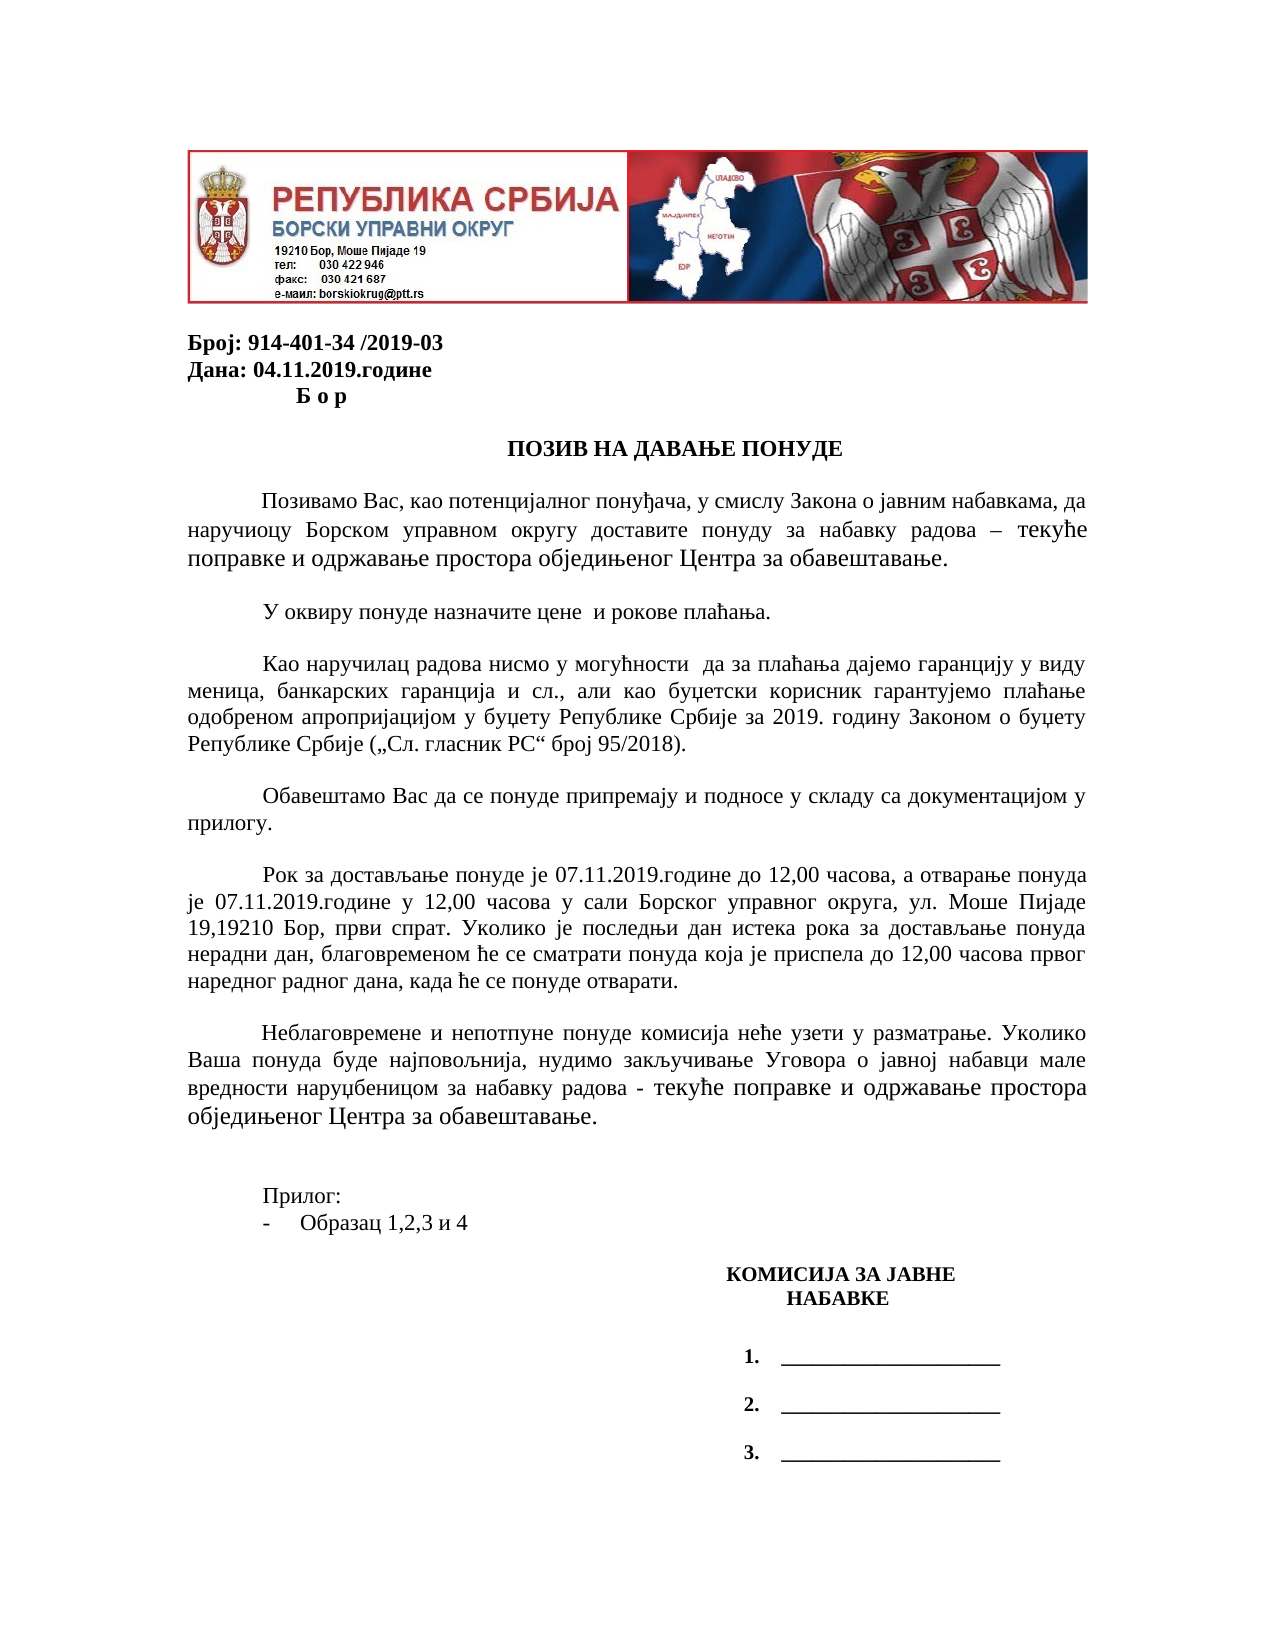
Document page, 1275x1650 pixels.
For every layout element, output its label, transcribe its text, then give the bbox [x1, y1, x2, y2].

text Прилог: [187, 1182, 1087, 1209]
text НАБАВКЕ [187, 1286, 1087, 1309]
list _____________________ [744, 1392, 1087, 1416]
picture [187, 150, 1088, 304]
text У оквиру понуде назначите цене и рокове плаћања. [187, 598, 1087, 624]
text Обавештамо Вас да се понуде припремају и подносе у складу са документацијом у прилогу. [187, 782, 1087, 835]
text Позивамо Вас, као потенцијалног понуђача, у смислу Закона о јавним набавкама, да наручиоцу Борском управном округу доставите понуду за набавку радова – текуће поправке и одржавање простора обједињеног Центра за обавештавање. [187, 488, 1087, 571]
text КОМИСИЈА ЗА ЈАВНЕ [187, 1261, 1087, 1286]
text Рок за достављање понуде је 07.11.2019.године до 12,00 часова, а отварање понуда је 07.11.2019.године у 12,00 часова у сали Борског управног округа, ул. Моше Пијаде 19,19210 Бор, први спрат. Уколико је последњи дан истека рока за достављање понуда нерадни дан, благовременом ће се сматрати понуда која је приспела до 12,00 часова првог наредног радног дана, када ће се понуде отварати. [187, 861, 1087, 993]
list _____________________ [744, 1440, 1087, 1464]
text Број: 914-401-34 /2019-03 [187, 329, 1087, 356]
text Дана: 04.11.2019.године [187, 356, 1087, 382]
text Б о р [187, 382, 1087, 408]
text Као наручилац радова нисмо у могућности да за плаћања дајемо гаранцију у виду меница, банкарских гаранција и сл., али као буџетски корисник гарантујемо плаћање одобреном апропријацијом у буџету Републике Србије за 2019. годину Законом о буџету Републике Србије („Сл. гласник РС“ број 95/2018). [187, 651, 1087, 756]
list _____________________ [744, 1344, 1087, 1368]
text Неблаговремене и непотпуне понуде комисија неће узети у разматрање. Уколико Ваша понуда буде најповољнија, нудимо закључивање Уговора о јавној набавци мале вредности наруџбеницом за набавку радова - текуће поправке и одржавање простора обједињеног Центра за обавештавање. [187, 1019, 1087, 1130]
list Образац 1,2,3 и 4 [262, 1209, 1087, 1235]
text ПОЗИВ НА ДАВАЊЕ ПОНУДЕ [187, 435, 1087, 461]
